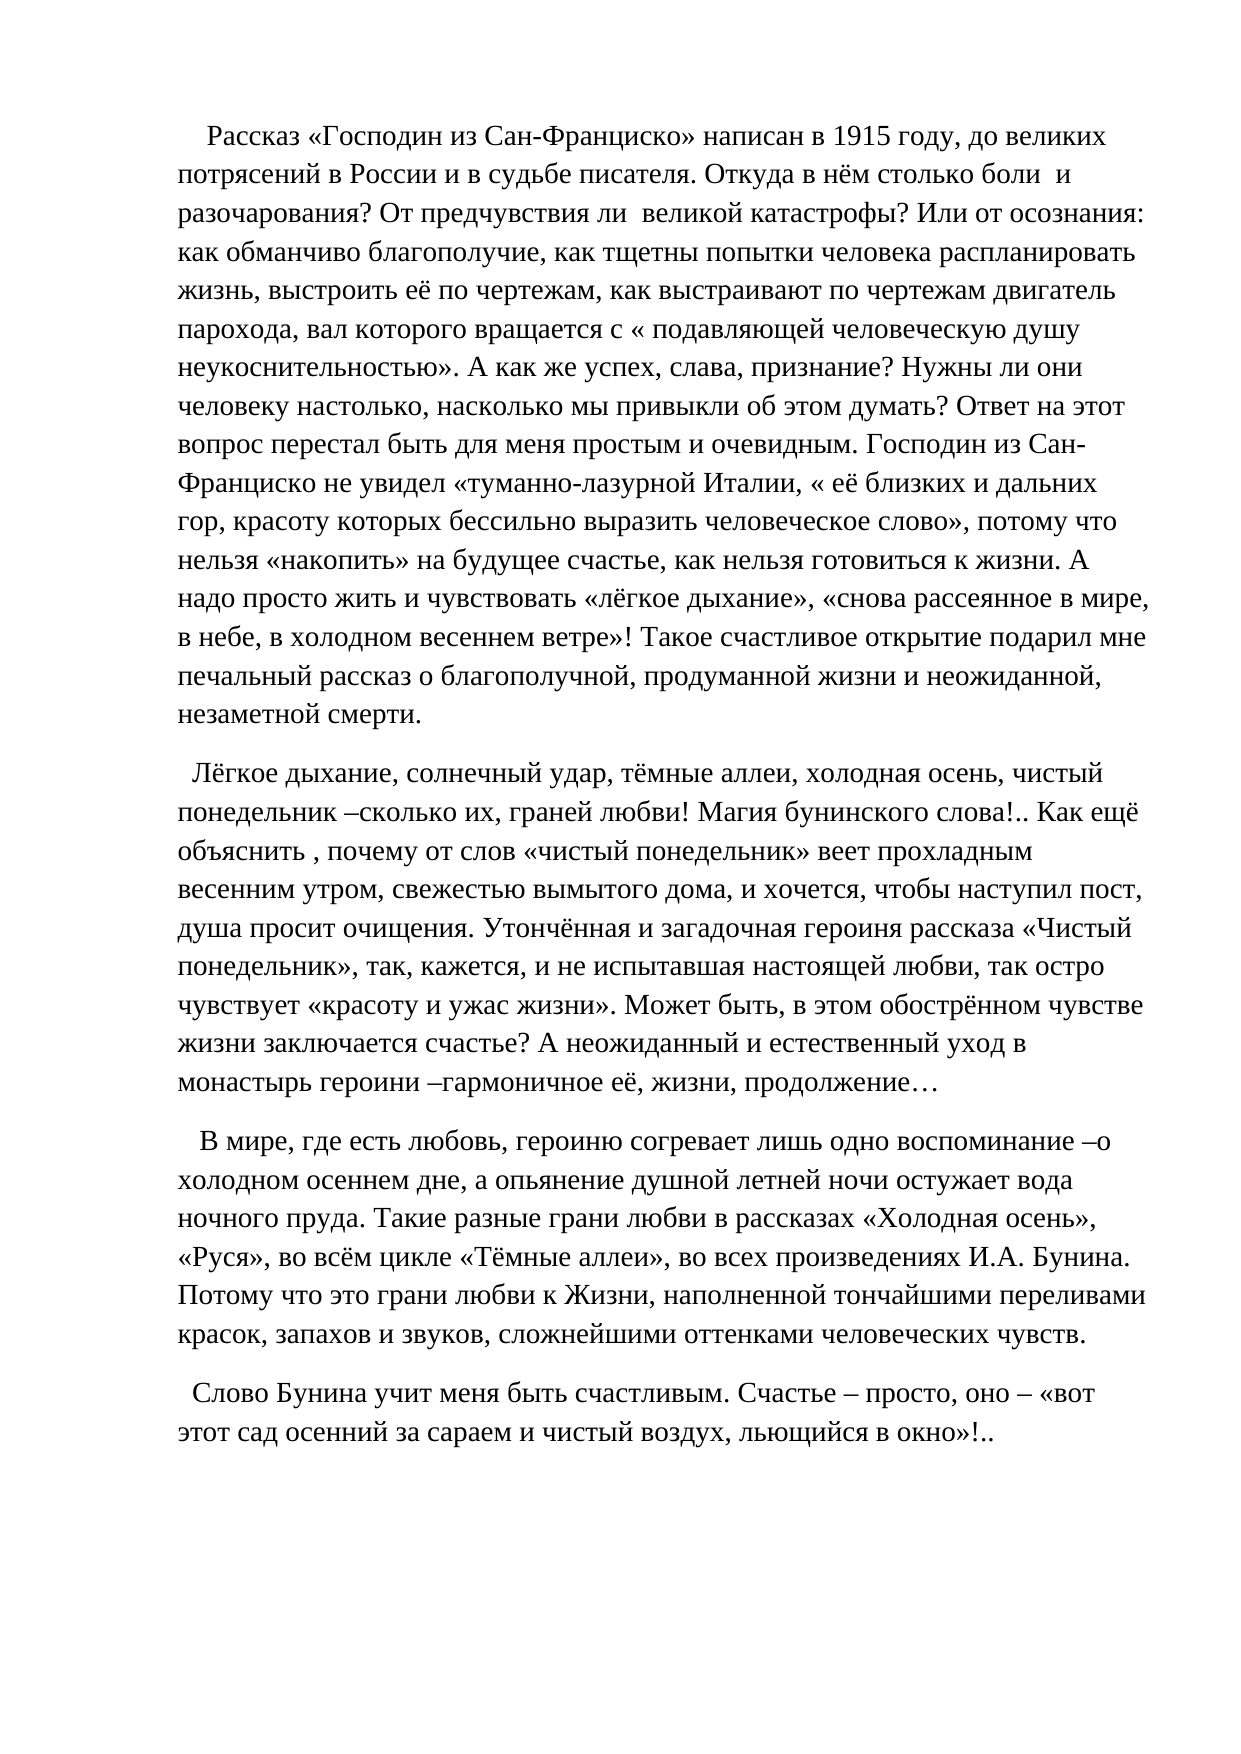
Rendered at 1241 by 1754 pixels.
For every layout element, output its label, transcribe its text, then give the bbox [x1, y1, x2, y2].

text В мире, где есть любовь, героиню согревает лишь одно воспоминание –о холодном осеннем дне, а опьянение душной летней ночи остужает вода ночного пруда. Такие разные грани любви в рассказах «Холодная осень», «Руся», во всём цикле «Тёмные аллеи», во всех произведениях И.А. Бунина. Потому что это грани любви к Жизни, наполненной тончайшими переливами красок, запахов и звуков, сложнейшими оттенками человеческих чувств. [177, 1123, 1152, 1349]
text Слово Бунина учит меня быть счастливым. Счастье – просто, оно – «вот этот сад осенний за сараем и чистый воздух, льющийся в окно»!.. [177, 1375, 1152, 1447]
text Рассказ «Господин из Сан-Франциско» написан в 1915 году, до великих потрясений в России и в судьбе писателя. Откуда в нём столько боли и разочарования? От предчувствия ли великой катастрофы? Или от осознания: как обманчиво благополучие, как тщетны попытки человека распланировать жизнь, выстроить её по чертежам, как выстраивают по чертежам двигатель парохода, вал которого вращается с « подавляющей человеческую душу неукоснительностью». А как же успех, слава, признание? Нужны ли они человеку настолько, насколько мы привыкли об этом думать? Ответ на этот вопрос перестал быть для меня простым и очевидным. Господин из Сан-Франциско не увидел «туманно-лазурной Италии, « её близких и дальних гор, красоту которых бессильно выразить человеческое слово», потому что нельзя «накопить» на будущее счастье, как нельзя готовиться к жизни. А надо просто жить и чувствовать «лёгкое дыхание», «снова рассеянное в мире, в небе, в холодном весеннем ветре»! Такое счастливое открытие подарил мне печальный рассказ о благополучной, продуманной жизни и неожиданной, незаметной смерти. [177, 118, 1152, 730]
text Лёгкое дыхание, солнечный удар, тёмные аллеи, холодная осень, чистый понедельник –сколько их, граней любви! Магия бунинского слова!.. Как ещё объяснить , почему от слов «чистый понедельник» веет прохладным весенним утром, свежестью вымытого дома, и хочется, чтобы наступил пост, душа просит очищения. Утончённая и загадочная героиня рассказа «Чистый понедельник», так, кажется, и не испытавшая настоящей любви, так остро чувствует «красоту и ужас жизни». Может быть, в этом обострённом чувстве жизни заключается счастье? А неожиданный и естественный уход в монастырь героини –гармоничное её, жизни, продолжение… [177, 756, 1152, 1097]
